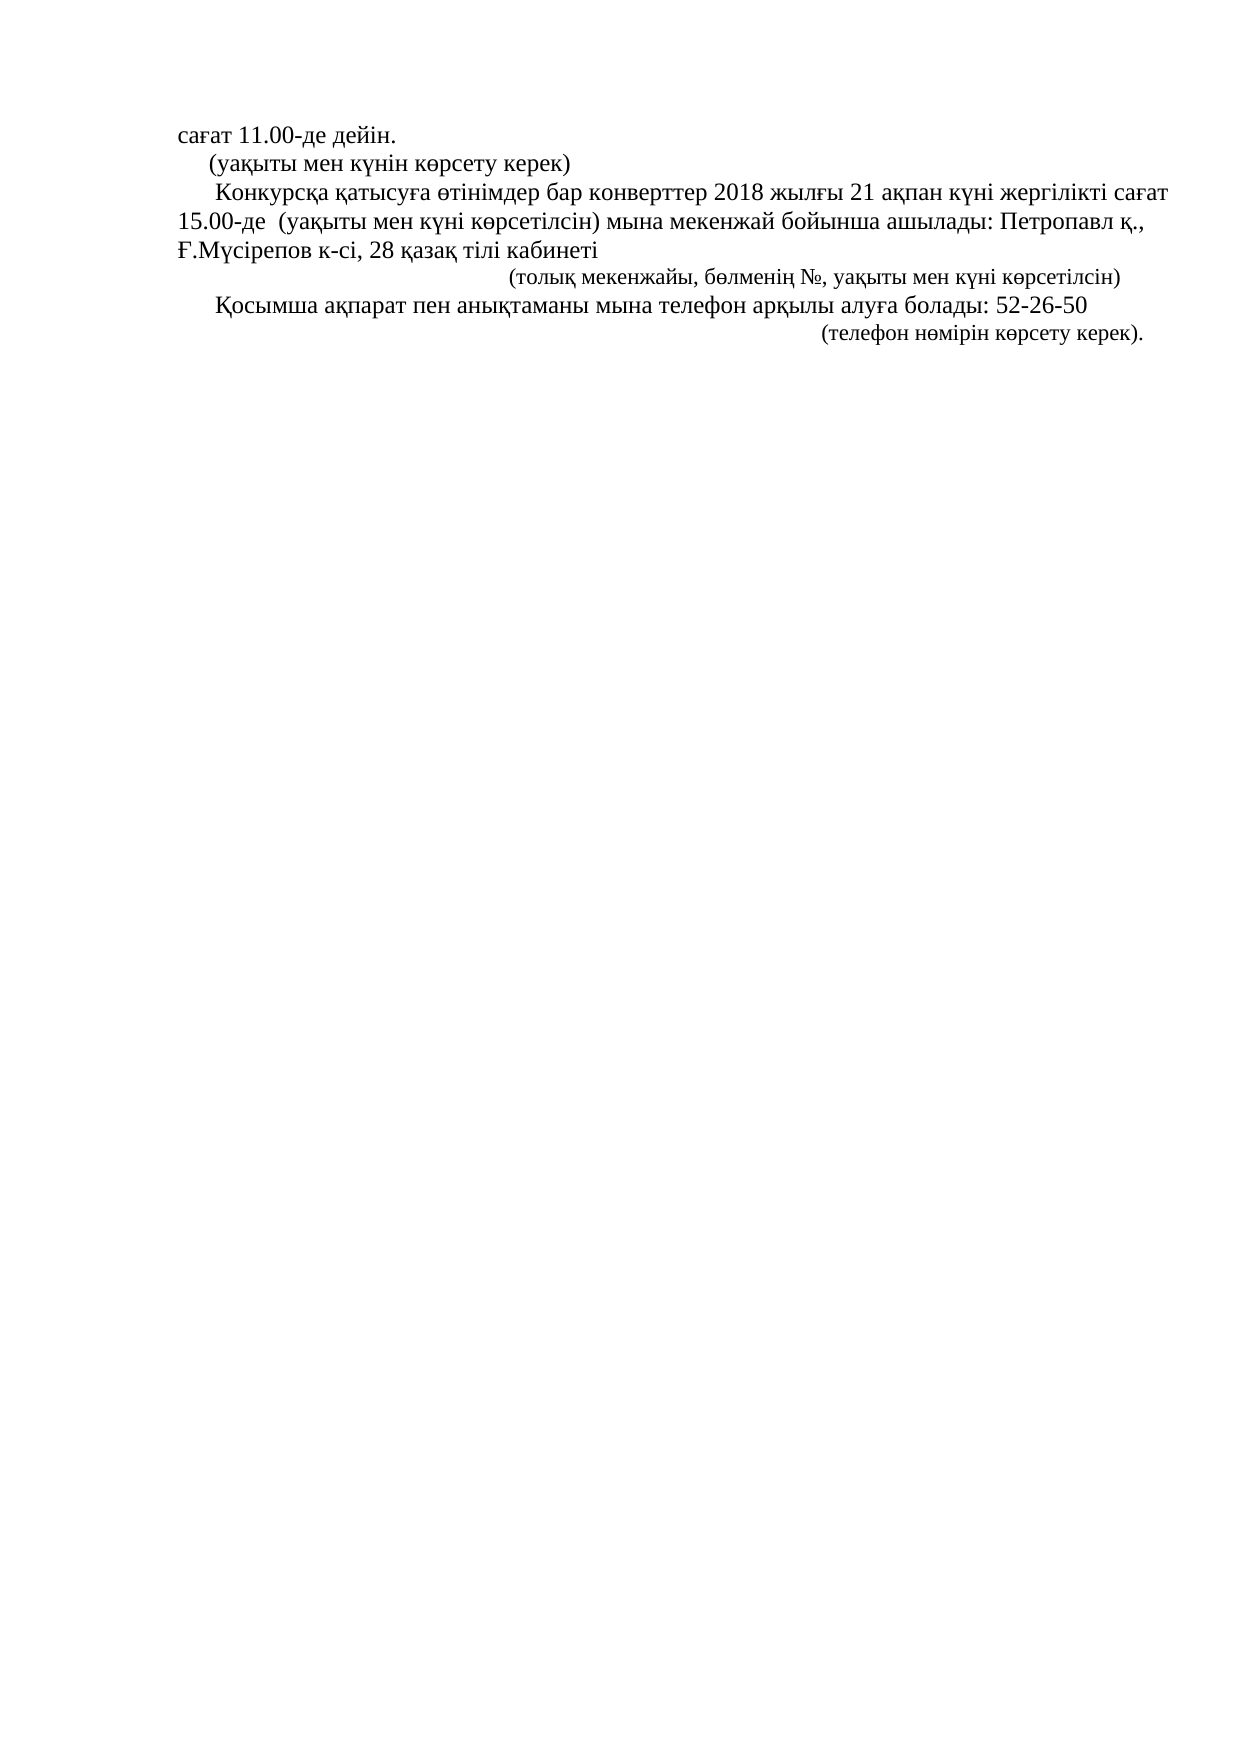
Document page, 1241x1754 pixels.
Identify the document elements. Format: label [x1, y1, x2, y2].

table_header [176, 118, 1188, 1188]
